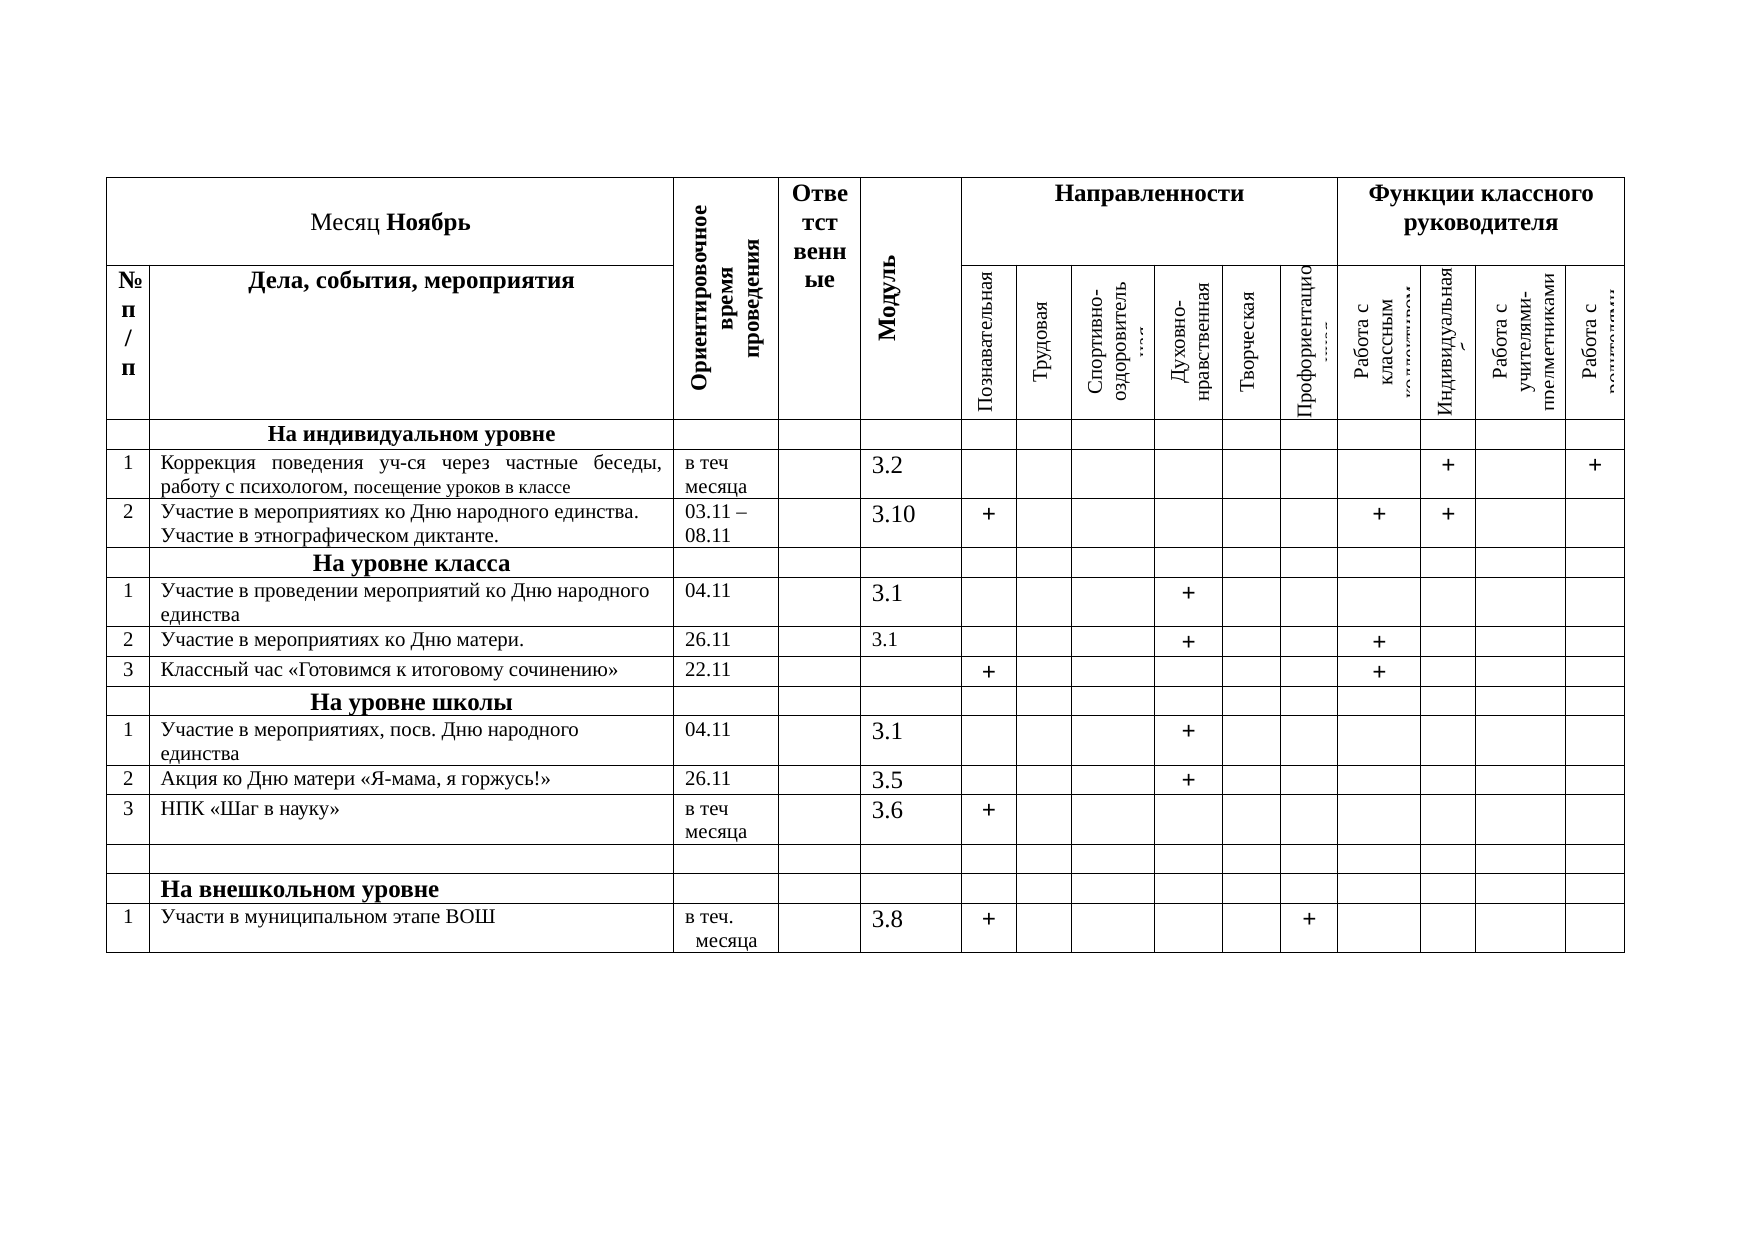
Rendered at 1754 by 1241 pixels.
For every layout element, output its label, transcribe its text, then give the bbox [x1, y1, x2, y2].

table_cell [779, 766, 860, 794]
table_cell [1017, 795, 1071, 843]
table_cell Ответст венные [779, 178, 860, 419]
table_cell [962, 766, 1016, 794]
table_cell [107, 874, 149, 903]
table_cell [1421, 627, 1475, 656]
table_cell 1 [107, 450, 149, 498]
table_cell [962, 687, 1016, 715]
table_cell Функции классного руководителя [1338, 178, 1624, 264]
table_cell [150, 845, 673, 873]
table_cell Участие в мероприятиях, посв. Дню народного единства [150, 716, 673, 764]
table_cell [1017, 548, 1071, 577]
table_cell [861, 420, 961, 449]
table_cell [1338, 874, 1420, 903]
table_cell [1072, 420, 1154, 449]
table_cell 2 [107, 627, 149, 656]
table_cell [1476, 687, 1565, 715]
table_cell [1072, 845, 1154, 873]
table_cell [1338, 420, 1420, 449]
table_cell 1 [107, 904, 149, 952]
table_cell 3.1 [861, 716, 961, 764]
table_cell [1223, 716, 1280, 764]
table_cell [1566, 657, 1624, 686]
table_cell 1 [107, 578, 149, 626]
table_cell [1223, 687, 1280, 715]
table_cell [1476, 420, 1565, 449]
table_cell [779, 548, 860, 577]
table_cell 26.11 [674, 766, 778, 794]
table_cell [107, 548, 149, 577]
table_cell [1421, 657, 1475, 686]
table_cell в теч месяца [674, 795, 778, 843]
table_cell [1281, 874, 1337, 903]
table_cell [1072, 766, 1154, 794]
table_cell 3.6 [861, 795, 961, 843]
table_cell [1281, 578, 1337, 626]
table_cell [1476, 657, 1565, 686]
table_cell [1223, 904, 1280, 952]
table_cell [1072, 450, 1154, 498]
table_cell [1338, 578, 1420, 626]
table_cell + [1338, 627, 1420, 656]
table_cell [1566, 795, 1624, 843]
table_cell [1223, 420, 1280, 449]
table_cell + [1281, 904, 1337, 952]
table_cell [962, 627, 1016, 656]
table_cell [1155, 845, 1222, 873]
table_cell [1421, 420, 1475, 449]
table_cell [1155, 904, 1222, 952]
table_cell [674, 548, 778, 577]
table_cell Участие в мероприятиях ко Дню народного единства. Участие в этнографическом диктанте. [150, 499, 673, 547]
table_cell 3.2 [861, 450, 961, 498]
table_cell Коррекция поведения уч-ся через частные беседы, работу с психологом, посещение уроков в классе [150, 450, 673, 498]
table_cell 26.11 [674, 627, 778, 656]
table_cell [1281, 657, 1337, 686]
table_cell [1072, 548, 1154, 577]
table_cell [1281, 845, 1337, 873]
table_cell [779, 904, 860, 952]
table_cell [1338, 716, 1420, 764]
table_cell [779, 420, 860, 449]
table_cell [1421, 845, 1475, 873]
table_cell Духовно-нравственная [1155, 266, 1222, 419]
table_cell [1421, 795, 1475, 843]
table_cell № п/п [107, 266, 149, 419]
table_cell [1223, 499, 1280, 547]
table_cell [779, 657, 860, 686]
table_cell [1155, 548, 1222, 577]
table_cell [1566, 766, 1624, 794]
table_cell [1421, 904, 1475, 952]
table_cell [1155, 874, 1222, 903]
table_cell [1566, 845, 1624, 873]
table_cell Участи в муниципальном этапе ВОШ [150, 904, 673, 952]
table_cell [1017, 766, 1071, 794]
table_cell Индивидуальная работа [1421, 266, 1475, 419]
table_cell [861, 874, 961, 903]
table_cell [779, 716, 860, 764]
table_cell 04.11 [674, 716, 778, 764]
table_cell На индивидуальном уровне [150, 420, 673, 449]
table_cell [1338, 687, 1420, 715]
table_cell Познавательная [962, 266, 1016, 419]
table_cell [861, 657, 961, 686]
table_cell [962, 578, 1016, 626]
table_cell в теч месяца [674, 450, 778, 498]
table_cell + [962, 795, 1016, 843]
table_cell [1017, 499, 1071, 547]
table_cell [1281, 716, 1337, 764]
table_cell [1476, 874, 1565, 903]
table_cell [1281, 499, 1337, 547]
table_cell [1421, 766, 1475, 794]
table_cell Дела, события, мероприятия [150, 266, 673, 419]
table_cell [1155, 687, 1222, 715]
table_cell 2 [107, 766, 149, 794]
table_cell [1476, 627, 1565, 656]
table_cell Классный час «Готовимся к итоговому сочинению» [150, 657, 673, 686]
table_cell [1476, 716, 1565, 764]
table_cell [1223, 548, 1280, 577]
table_cell 22.11 [674, 657, 778, 686]
table_cell Ориентировочное время проведения [674, 178, 778, 419]
table_cell [1223, 578, 1280, 626]
table_cell [1223, 657, 1280, 686]
table_cell [1281, 627, 1337, 656]
table_cell [1017, 874, 1071, 903]
table_cell [1476, 499, 1565, 547]
table_cell Работа с родителями [1566, 266, 1624, 419]
table_cell [1155, 657, 1222, 686]
table_cell [1155, 450, 1222, 498]
table_cell [779, 499, 860, 547]
table_cell Работа с классным коллективом [1338, 266, 1420, 419]
table_cell 3.5 [861, 766, 961, 794]
table_cell [1476, 578, 1565, 626]
table_cell [1223, 874, 1280, 903]
table_cell [779, 450, 860, 498]
table_cell [1072, 657, 1154, 686]
table_cell + [1421, 450, 1475, 498]
table_cell [1017, 420, 1071, 449]
table_cell [1223, 450, 1280, 498]
table_cell + [1155, 766, 1222, 794]
table_cell [674, 845, 778, 873]
table_cell [1155, 795, 1222, 843]
table_cell Участие в проведении мероприятий ко Дню народного единства [150, 578, 673, 626]
table_cell 1 [107, 716, 149, 764]
table_cell [1281, 450, 1337, 498]
table_cell [1072, 716, 1154, 764]
table_cell [1338, 795, 1420, 843]
table_cell Модуль [861, 178, 961, 419]
table_cell Профориентационная [1281, 266, 1337, 419]
table_cell [1223, 627, 1280, 656]
table_cell 3.1 [861, 578, 961, 626]
table_cell [1281, 420, 1337, 449]
table_cell [1017, 450, 1071, 498]
table_cell [1017, 904, 1071, 952]
table_cell [107, 420, 149, 449]
table_cell [1421, 548, 1475, 577]
table_cell [1072, 687, 1154, 715]
table_cell [1421, 874, 1475, 903]
table_cell [1476, 548, 1565, 577]
table_cell Акция ко Дню матери «Я-мама, я горжусь!» [150, 766, 673, 794]
table_cell [1072, 795, 1154, 843]
table_cell + [962, 657, 1016, 686]
table_cell На внешкольном уровне [150, 874, 673, 903]
table_cell [1017, 845, 1071, 873]
table_cell + [1155, 716, 1222, 764]
table_cell [962, 450, 1016, 498]
table_cell [1281, 687, 1337, 715]
table_cell [1421, 578, 1475, 626]
table_cell [779, 795, 860, 843]
table_cell [1155, 499, 1222, 547]
table_cell 3 [107, 795, 149, 843]
table_cell [861, 687, 961, 715]
table_cell [779, 687, 860, 715]
table_cell На уровне класса [150, 548, 673, 577]
table_cell [1338, 450, 1420, 498]
table_cell [1566, 548, 1624, 577]
table_cell [861, 548, 961, 577]
table_cell [1566, 420, 1624, 449]
table_cell Месяц Ноябрь [107, 178, 673, 264]
table_cell [1566, 499, 1624, 547]
table_cell 3.8 [861, 904, 961, 952]
table_cell в теч. месяца [674, 904, 778, 952]
table_cell + [1155, 627, 1222, 656]
table_cell [1017, 657, 1071, 686]
table_cell [1566, 627, 1624, 656]
table_cell НПК «Шаг в науку» [150, 795, 673, 843]
table_cell 03.11 – 08.11 [674, 499, 778, 547]
table_cell [1421, 687, 1475, 715]
table_cell [1566, 874, 1624, 903]
table_cell [1223, 795, 1280, 843]
table_cell [1566, 687, 1624, 715]
table_cell [107, 687, 149, 715]
table_cell [107, 845, 149, 873]
table_cell Направленности [962, 178, 1337, 264]
table_cell [1476, 795, 1565, 843]
table_cell [962, 874, 1016, 903]
table_cell [779, 874, 860, 903]
table_cell [1338, 548, 1420, 577]
table_cell [674, 420, 778, 449]
table_cell [779, 627, 860, 656]
table_cell [1338, 904, 1420, 952]
table_cell [962, 420, 1016, 449]
table_cell [1476, 904, 1565, 952]
table_cell [779, 845, 860, 873]
table_cell 3 [107, 657, 149, 686]
table_cell [1223, 845, 1280, 873]
table_cell [779, 578, 860, 626]
table_cell Спортивно-оздоровитель ная [1072, 266, 1154, 419]
table_cell [1566, 716, 1624, 764]
table_cell 3.10 [861, 499, 961, 547]
table_cell [962, 548, 1016, 577]
table_cell [1223, 766, 1280, 794]
table_cell + [1155, 578, 1222, 626]
table_cell [1017, 716, 1071, 764]
table_cell + [962, 904, 1016, 952]
table_cell [1281, 795, 1337, 843]
table_cell + [1338, 499, 1420, 547]
table_cell [1017, 687, 1071, 715]
table_cell [1476, 845, 1565, 873]
table_cell [1072, 904, 1154, 952]
table_cell Участие в мероприятиях ко Дню матери. [150, 627, 673, 656]
table_cell [674, 874, 778, 903]
table_cell [1017, 578, 1071, 626]
table_cell + [1566, 450, 1624, 498]
table_cell Работа с учителями-предметниками [1476, 266, 1565, 419]
table_cell Творческая [1223, 266, 1280, 419]
table_cell [1281, 548, 1337, 577]
table_cell На уровне школы [150, 687, 673, 715]
table_cell [1072, 499, 1154, 547]
table_cell 3.1 [861, 627, 961, 656]
table_cell [1338, 845, 1420, 873]
table_cell [1338, 766, 1420, 794]
table_cell [962, 716, 1016, 764]
table_cell [861, 845, 961, 873]
table_cell [1566, 904, 1624, 952]
table_cell Трудовая [1017, 266, 1071, 419]
table_cell [674, 687, 778, 715]
table_cell [1072, 627, 1154, 656]
table_cell [1155, 420, 1222, 449]
table_cell [962, 845, 1016, 873]
table_cell [1421, 716, 1475, 764]
table_cell + [1421, 499, 1475, 547]
table_cell [1476, 766, 1565, 794]
table_cell 2 [107, 499, 149, 547]
table_cell 04.11 [674, 578, 778, 626]
table_cell [1476, 450, 1565, 498]
table_cell + [1338, 657, 1420, 686]
table_cell + [962, 499, 1016, 547]
table_cell [1017, 627, 1071, 656]
table_cell [1566, 578, 1624, 626]
table_cell [1072, 578, 1154, 626]
table_cell [1281, 766, 1337, 794]
table_cell [1072, 874, 1154, 903]
